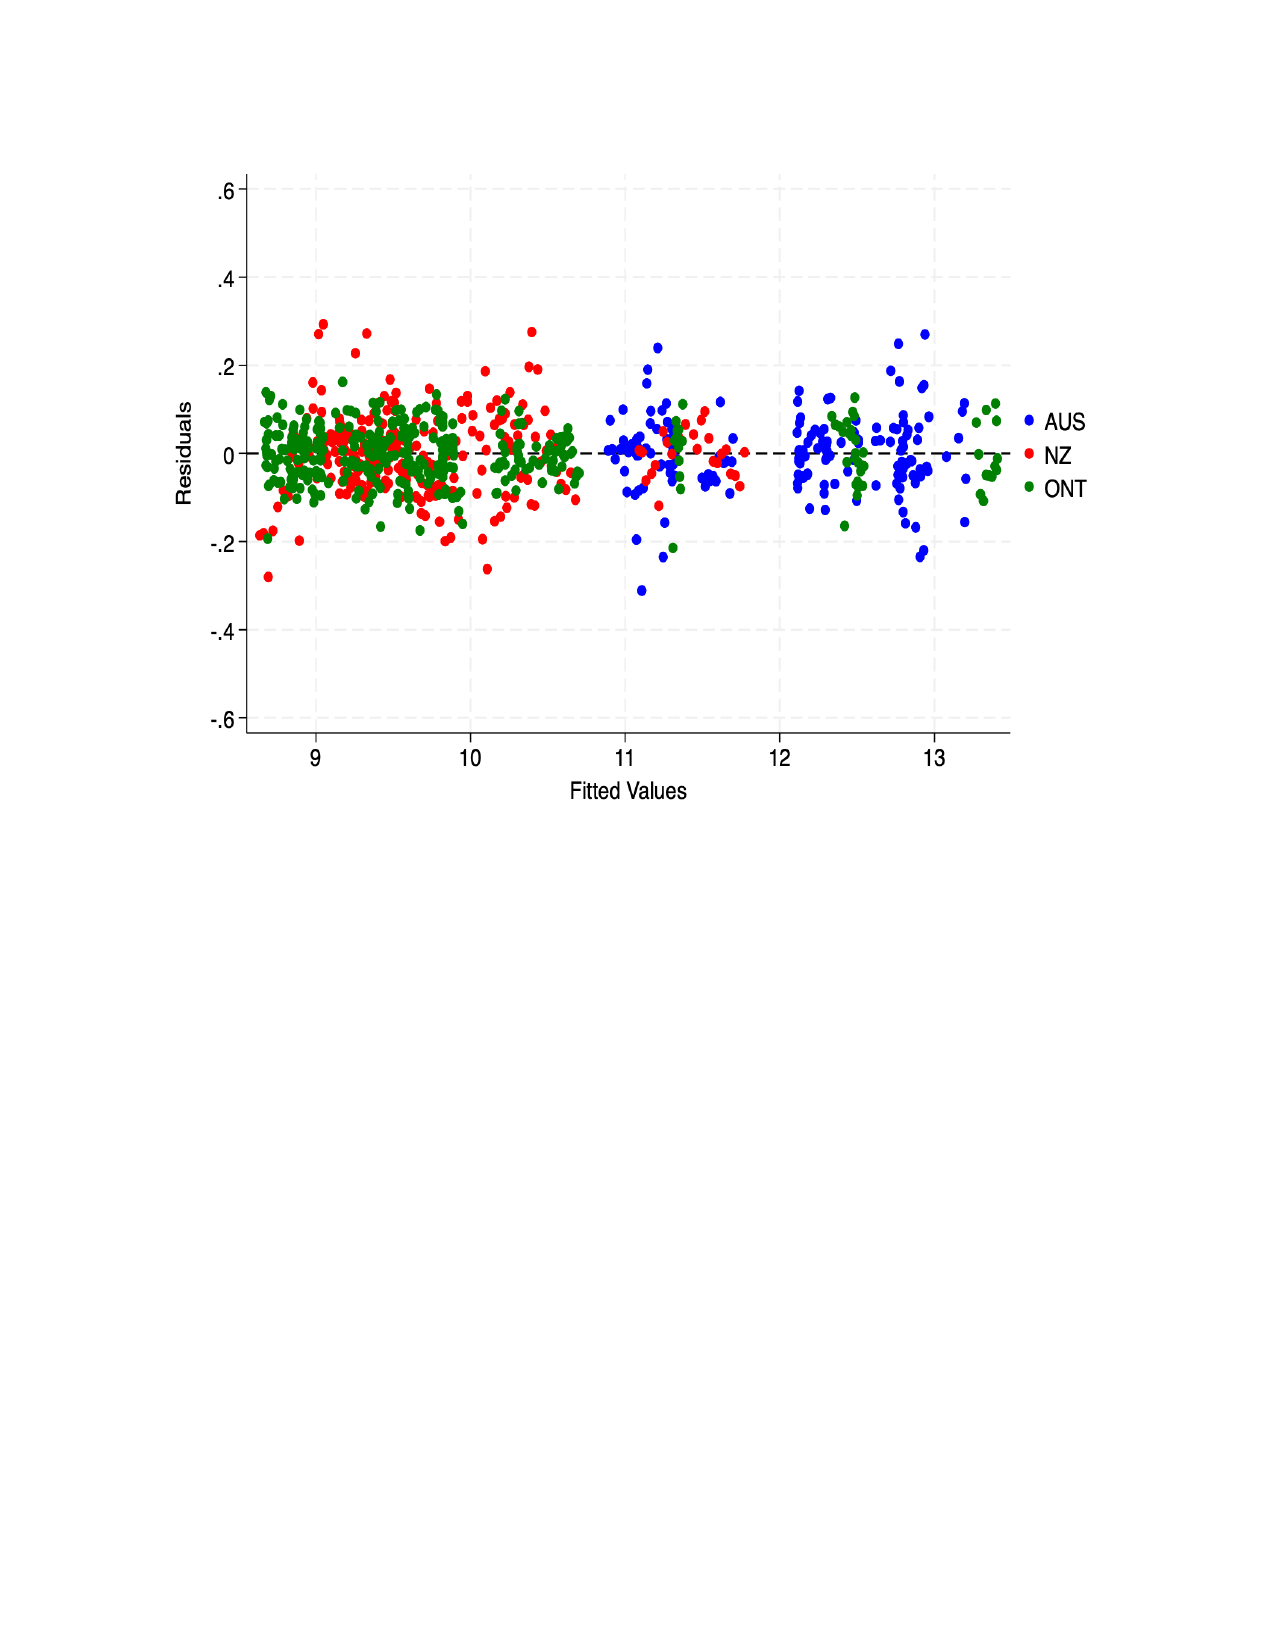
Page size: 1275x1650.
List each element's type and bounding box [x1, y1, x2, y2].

picture [150, 150, 1125, 833]
